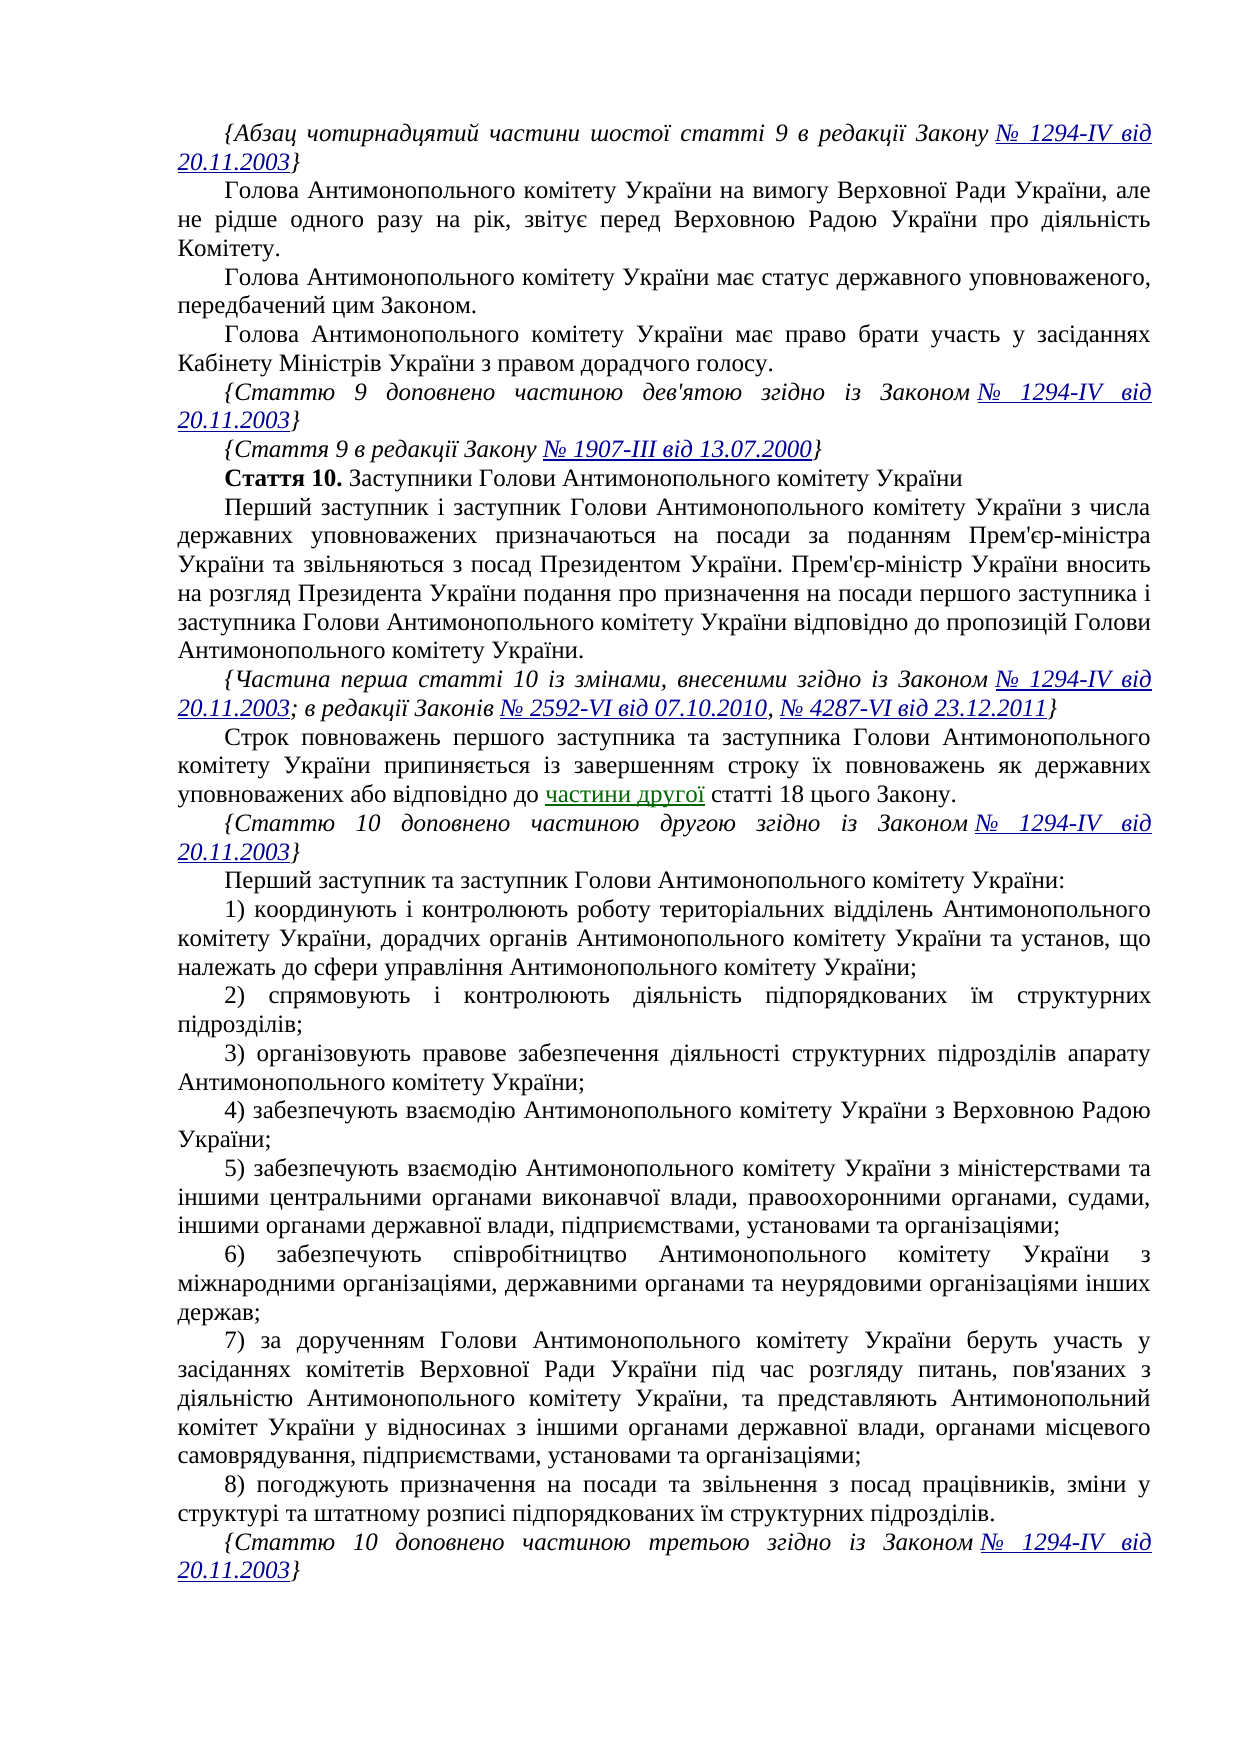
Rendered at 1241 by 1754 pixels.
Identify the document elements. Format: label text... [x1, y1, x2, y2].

text 8) погоджують призначення на посади та звільнення з посад працівників, зміни у структурі та штатному розписі підпорядкованих їм структурних підрозділів. [177, 1469, 1152, 1527]
text Перший заступник та заступник Голови Антимонопольного комітету України: [177, 866, 1152, 894]
text 5) забезпечують взаємодію Антимонопольного комітету України з міністерствами та іншими центральними органами виконавчої влади, правоохоронними органами, судами, іншими органами державної влади, підприємствами, установами та організаціями; [177, 1153, 1152, 1239]
text 1) координують і контролюють роботу територіальних відділень Антимонопольного комітету України, дорадчих органів Антимонопольного комітету України та установ, що належать до сфери управління Антимонопольного комітету України; [177, 894, 1152, 981]
text 7) за дорученням Голови Антимонопольного комітету України беруть участь у засіданнях комітетів Верховної Ради України під час розгляду питань, пов'язаних з діяльністю Антимонопольного комітету України, та представляють Антимонопольний комітет України у відносинах з іншими органами державної влади, органами місцевого самоврядування, підприємствами, установами та організаціями; [177, 1326, 1152, 1469]
text 4) забезпечують взаємодію Антимонопольного комітету України з Верховною Радою України; [177, 1096, 1152, 1153]
text {Стаття 9 в редакції Закону № 1907-III від 13.07.2000} [177, 434, 1152, 463]
text 6) забезпечують співробітництво Антимонопольного комітету України з міжнародними організаціями, державними органами та неурядовими організаціями інших держав; [177, 1239, 1152, 1326]
text {Абзац чотирнадцятий частини шостої статті 9 в редакції Закону № 1294-IV від 20.11.2003} [177, 118, 1152, 176]
text {Частина перша статті 10 із змінами, внесеними згідно із Законом № 1294-IV від 20.11.2003; в редакції Законів № 2592-VI від 07.10.2010, № 4287-VI від 23.12.2011} [177, 664, 1152, 722]
text 3) організовують правове забезпечення діяльності структурних підрозділів апарату Антимонопольного комітету України; [177, 1038, 1152, 1096]
text Голова Антимонопольного комітету України має статус державного уповноваженого, передбачений цим Законом. [177, 262, 1152, 319]
text {Статтю 10 доповнено частиною другою згідно із Законом № 1294-IV від 20.11.2003} [177, 808, 1152, 866]
text {Статтю 10 доповнено частиною третьою згідно із Законом № 1294-IV від 20.11.2003} [177, 1527, 1152, 1584]
text {Статтю 9 доповнено частиною дев'ятою згідно із Законом № 1294-IV від 20.11.2003} [177, 377, 1152, 434]
text Голова Антимонопольного комітету України на вимогу Верховної Ради України, але не рідше одного разу на рік, звітує перед Верховною Радою України про діяльність Комітету. [177, 176, 1152, 262]
text Строк повноважень першого заступника та заступника Голови Антимонопольного комітету України припиняється із завершенням строку їх повноважень як державних уповноважених або відповідно до частини другої статті 18 цього Закону. [177, 722, 1152, 808]
text Перший заступник і заступник Голови Антимонопольного комітету України з числа державних уповноважених призначаються на посади за поданням Прем'єр-міністра України та звільняються з посад Президентом України. Прем'єр-міністр України вносить на розгляд Президента України подання про призначення на посади першого заступника і заступника Голови Антимонопольного комітету України відповідно до пропозицій Голови Антимонопольного комітету України. [177, 492, 1152, 664]
text Стаття 10. Заступники Голови Антимонопольного комітету України [177, 463, 1152, 492]
text Голова Антимонопольного комітету України має право брати участь у засіданнях Кабінету Міністрів України з правом дорадчого голосу. [177, 319, 1152, 377]
text 2) спрямовують і контролюють діяльність підпорядкованих їм структурних підрозділів; [177, 981, 1152, 1038]
